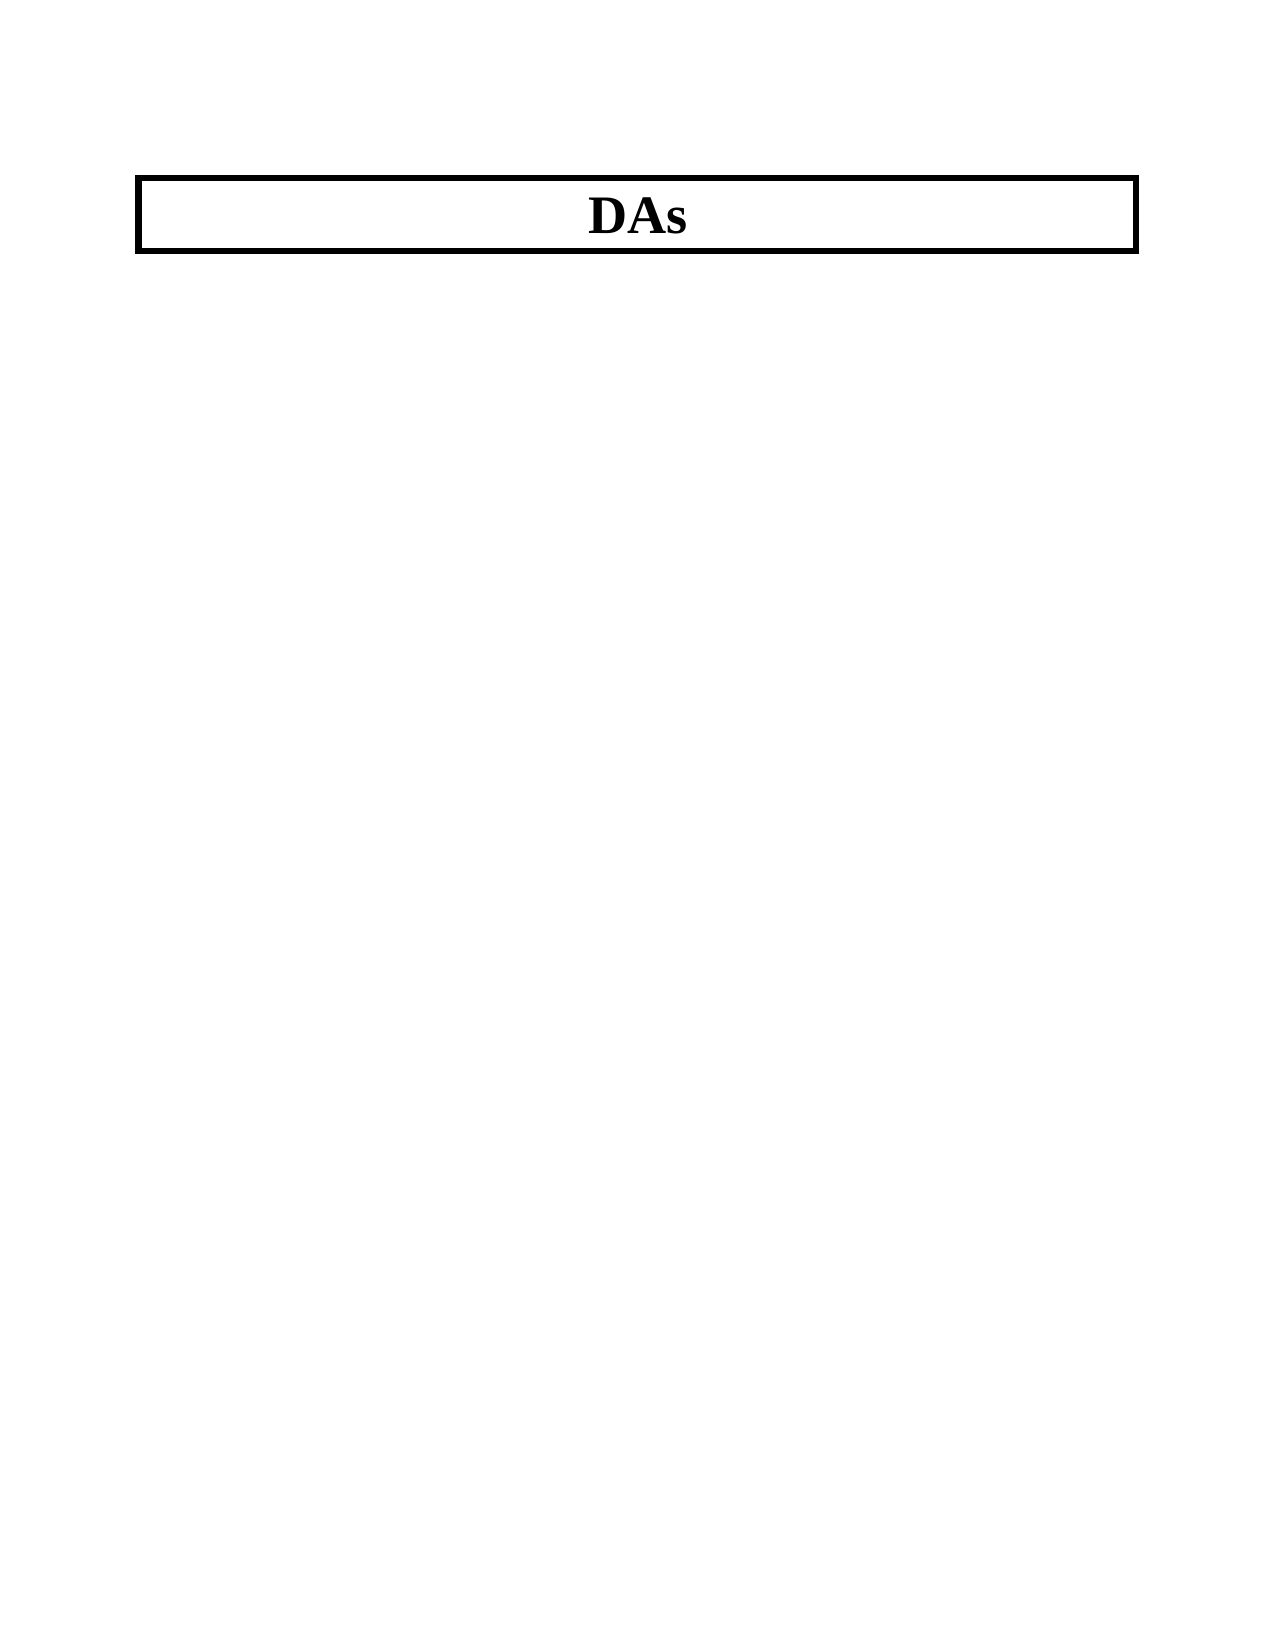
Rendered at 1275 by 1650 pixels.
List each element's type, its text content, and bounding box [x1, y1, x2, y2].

subtitle DAs [142, 181, 1133, 248]
